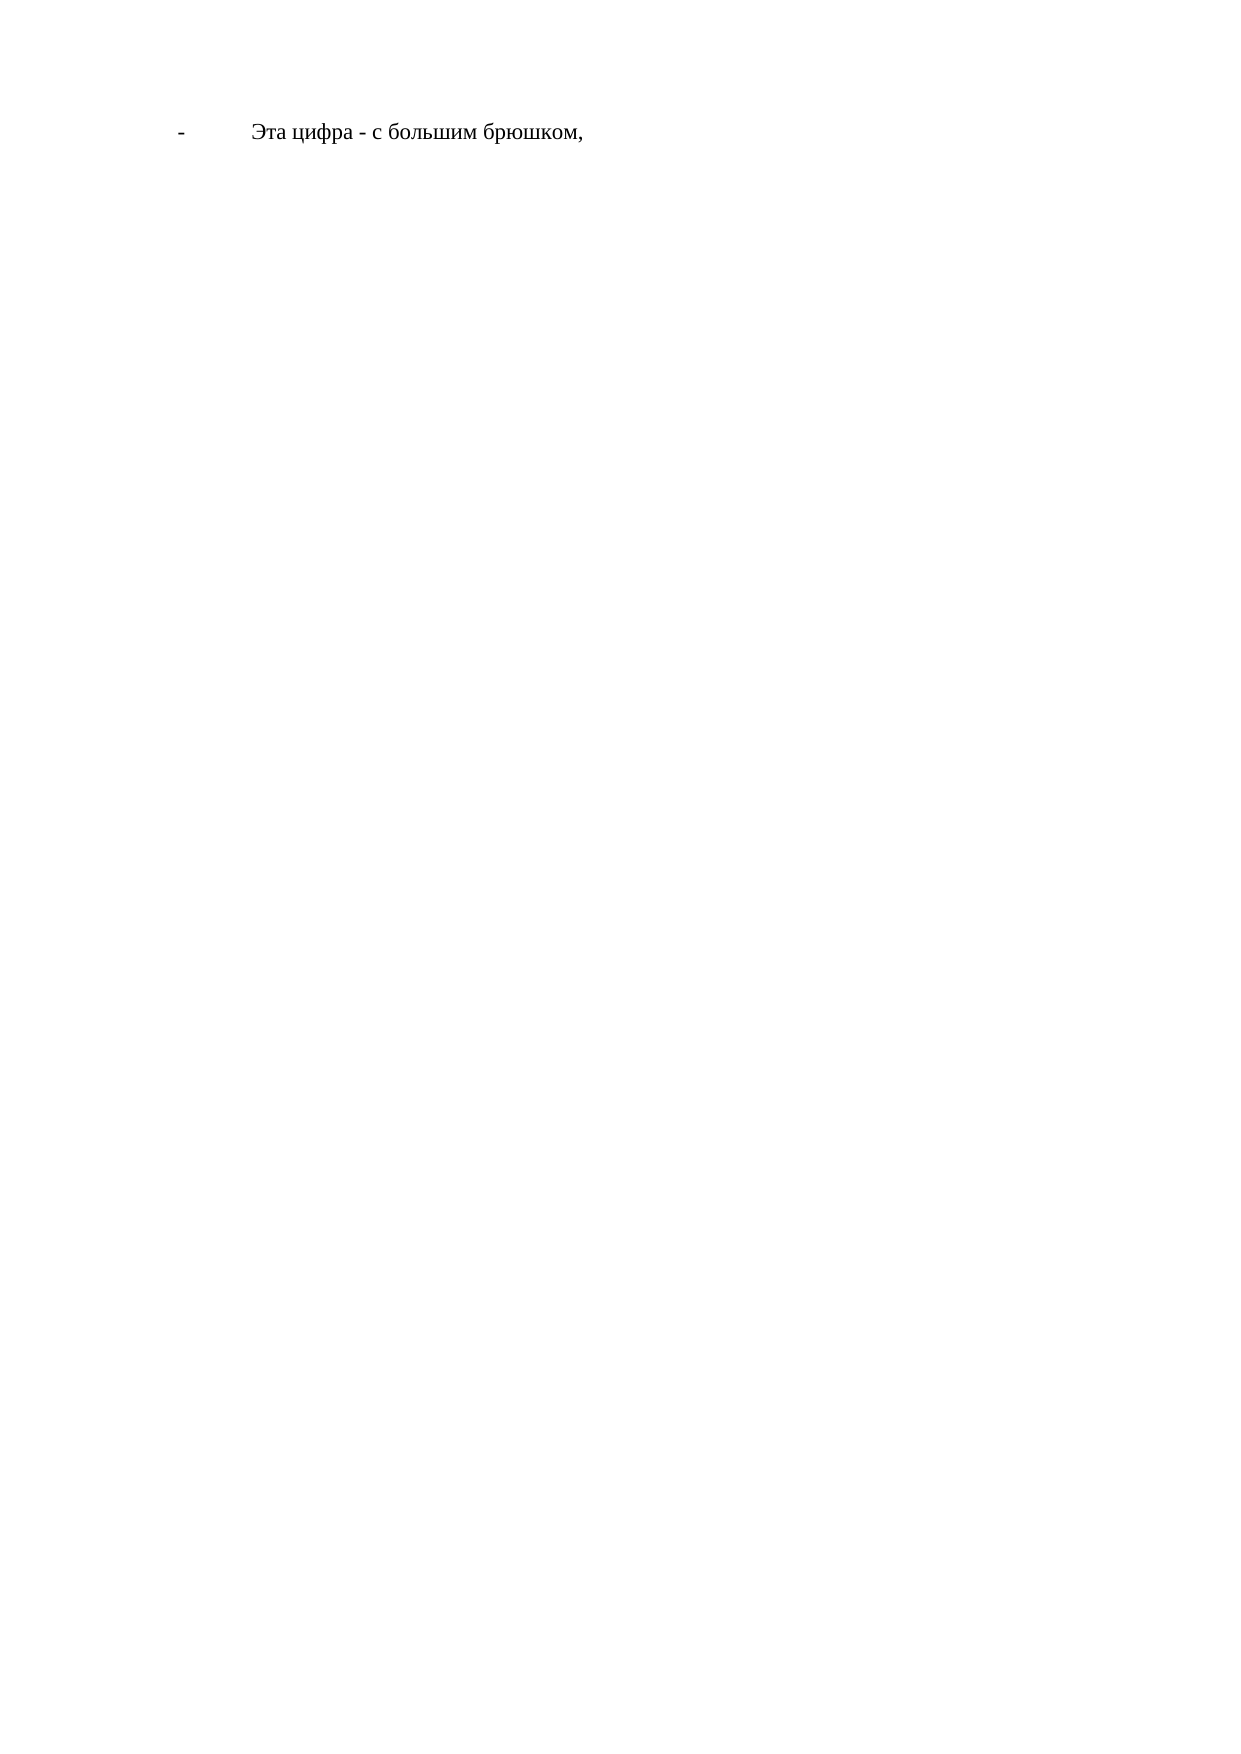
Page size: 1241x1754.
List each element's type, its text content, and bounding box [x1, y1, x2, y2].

text - Эта цифра - с большим брюшком, [177, 118, 1152, 144]
